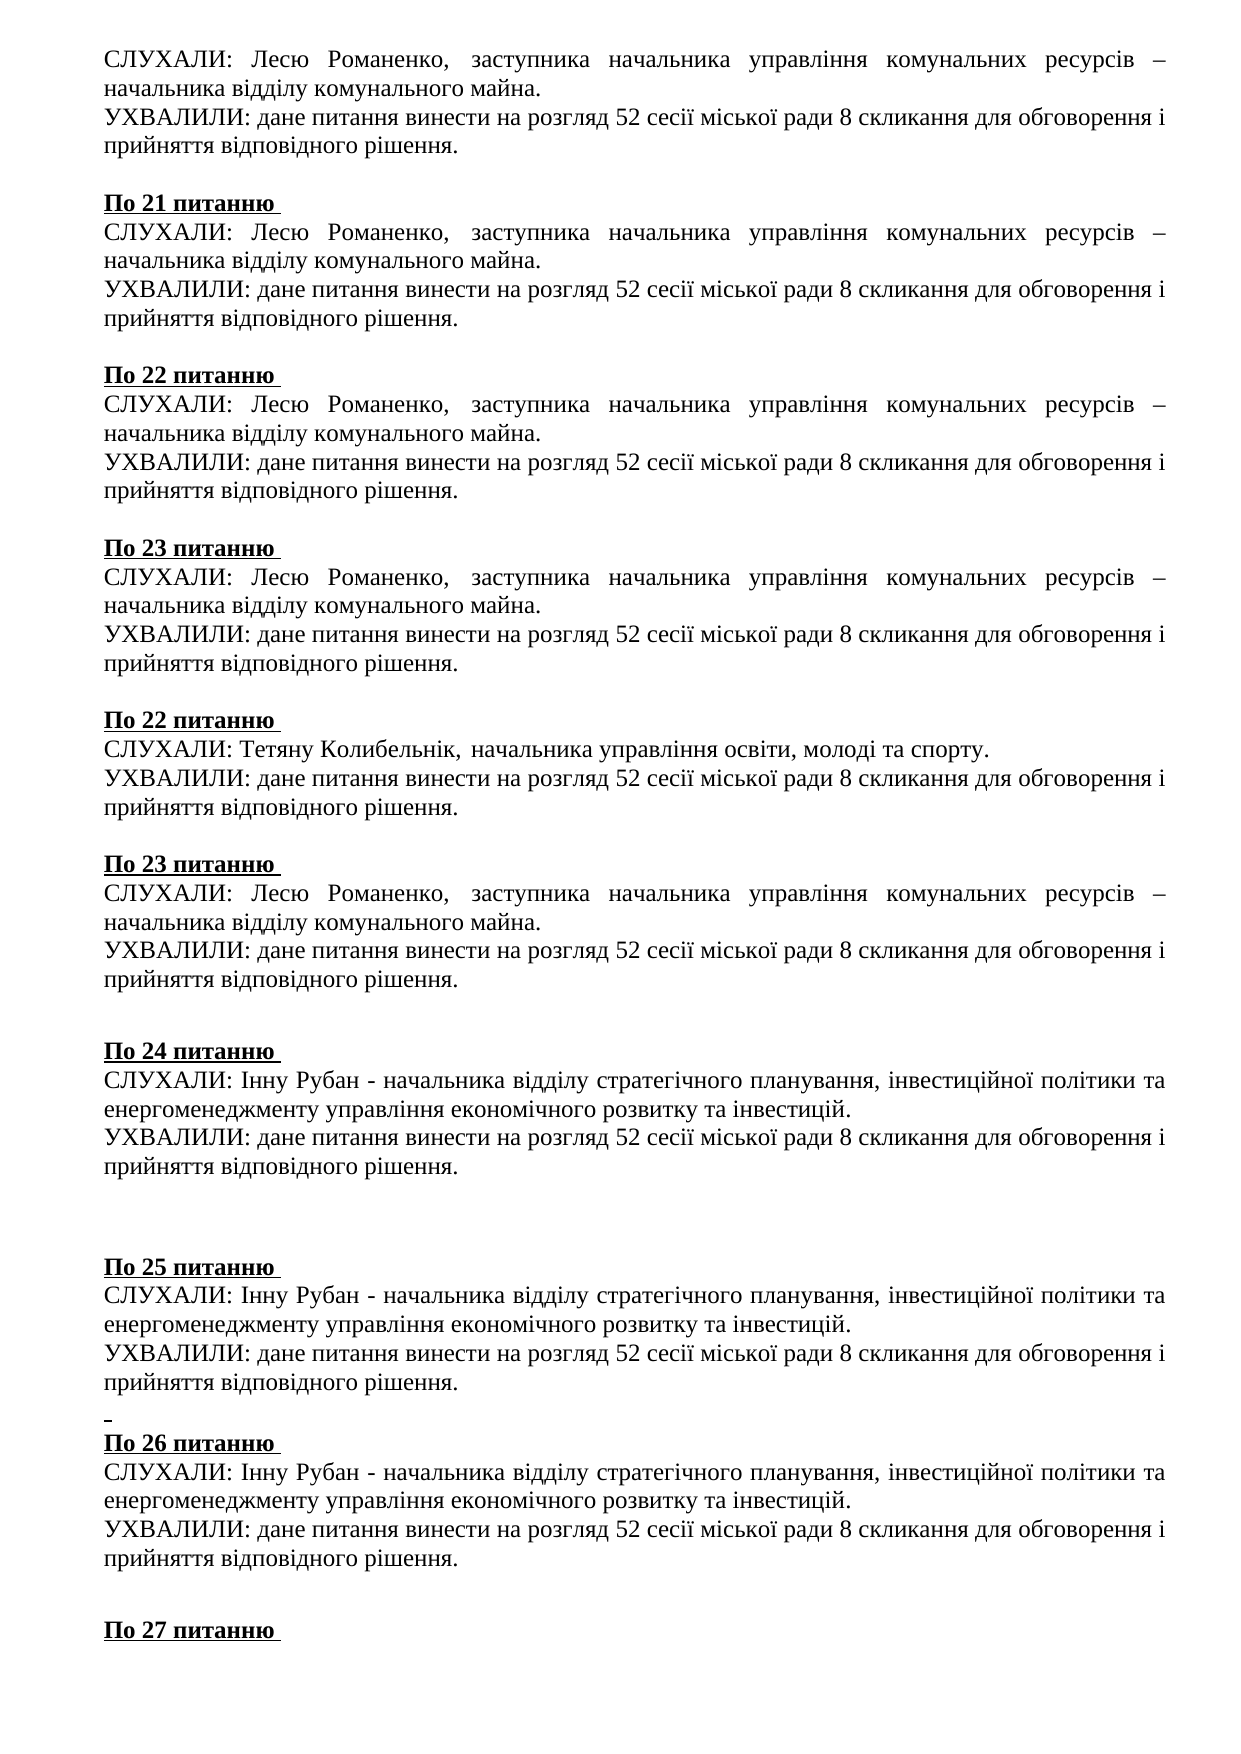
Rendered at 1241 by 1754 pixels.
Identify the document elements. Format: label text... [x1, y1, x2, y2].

text УХВАЛИЛИ: дане питання винести на розгляд 52 сесії міської ради 8 скликання для обговорення і прийняття відповідного рішення. [103, 936, 1167, 993]
text По 22 питанню [103, 706, 1167, 734]
text УХВАЛИЛИ: дане питання винести на розгляд 52 сесії міської ради 8 скликання для обговорення і прийняття відповідного рішення. [103, 1338, 1167, 1396]
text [103, 1514, 1167, 1572]
text По 22 питанню [103, 361, 1167, 389]
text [103, 217, 1167, 274]
text По 23 питанню [103, 533, 1167, 562]
text По 21 питанню [103, 188, 1167, 217]
text УХВАЛИЛИ: дане питання винести на розгляд 52 сесії міської ради 8 скликання для обговорення і прийняття відповідного рішення. [103, 447, 1167, 504]
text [103, 1457, 1167, 1514]
text СЛУХАЛИ: Лесю Романенко, заступника начальника управління комунальних ресурсів – начальника відділу комунального майна. [103, 878, 1167, 936]
text УХВАЛИЛИ: дане питання винести на розгляд 52 сесії міської ради 8 скликання для обговорення і прийняття відповідного рішення. [103, 619, 1167, 677]
text СЛУХАЛИ: Лесю Романенко, заступника начальника управління комунальних ресурсів – начальника відділу комунального майна. [103, 562, 1167, 619]
text По 25 питанню [103, 1252, 1167, 1281]
text По 26 питанню [103, 1428, 1167, 1457]
text УХВАЛИЛИ: дане питання винести на розгляд 52 сесії міської ради 8 скликання для обговорення і прийняття відповідного рішення. [103, 763, 1167, 821]
text УХВАЛИЛИ: дане питання винести на розгляд 52 сесії міської ради 8 скликання для обговорення і прийняття відповідного рішення. [103, 1122, 1167, 1180]
text СЛУХАЛИ: Тетяну Колибельнік, начальника управління освіти, молоді та спорту. [103, 734, 1167, 763]
text УХВАЛИЛИ: дане питання винести на розгляд 52 сесії міської ради 8 скликання для обговорення і прийняття відповідного рішення. [103, 274, 1167, 332]
text СЛУХАЛИ: Лесю Романенко, заступника начальника управління комунальних ресурсів – начальника відділу комунального майна. [103, 389, 1167, 447]
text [103, 44, 1167, 102]
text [103, 102, 1167, 159]
text По 24 питанню [103, 1036, 1167, 1065]
text По 23 питанню [103, 849, 1167, 878]
text По 27 питанню [103, 1615, 1167, 1643]
